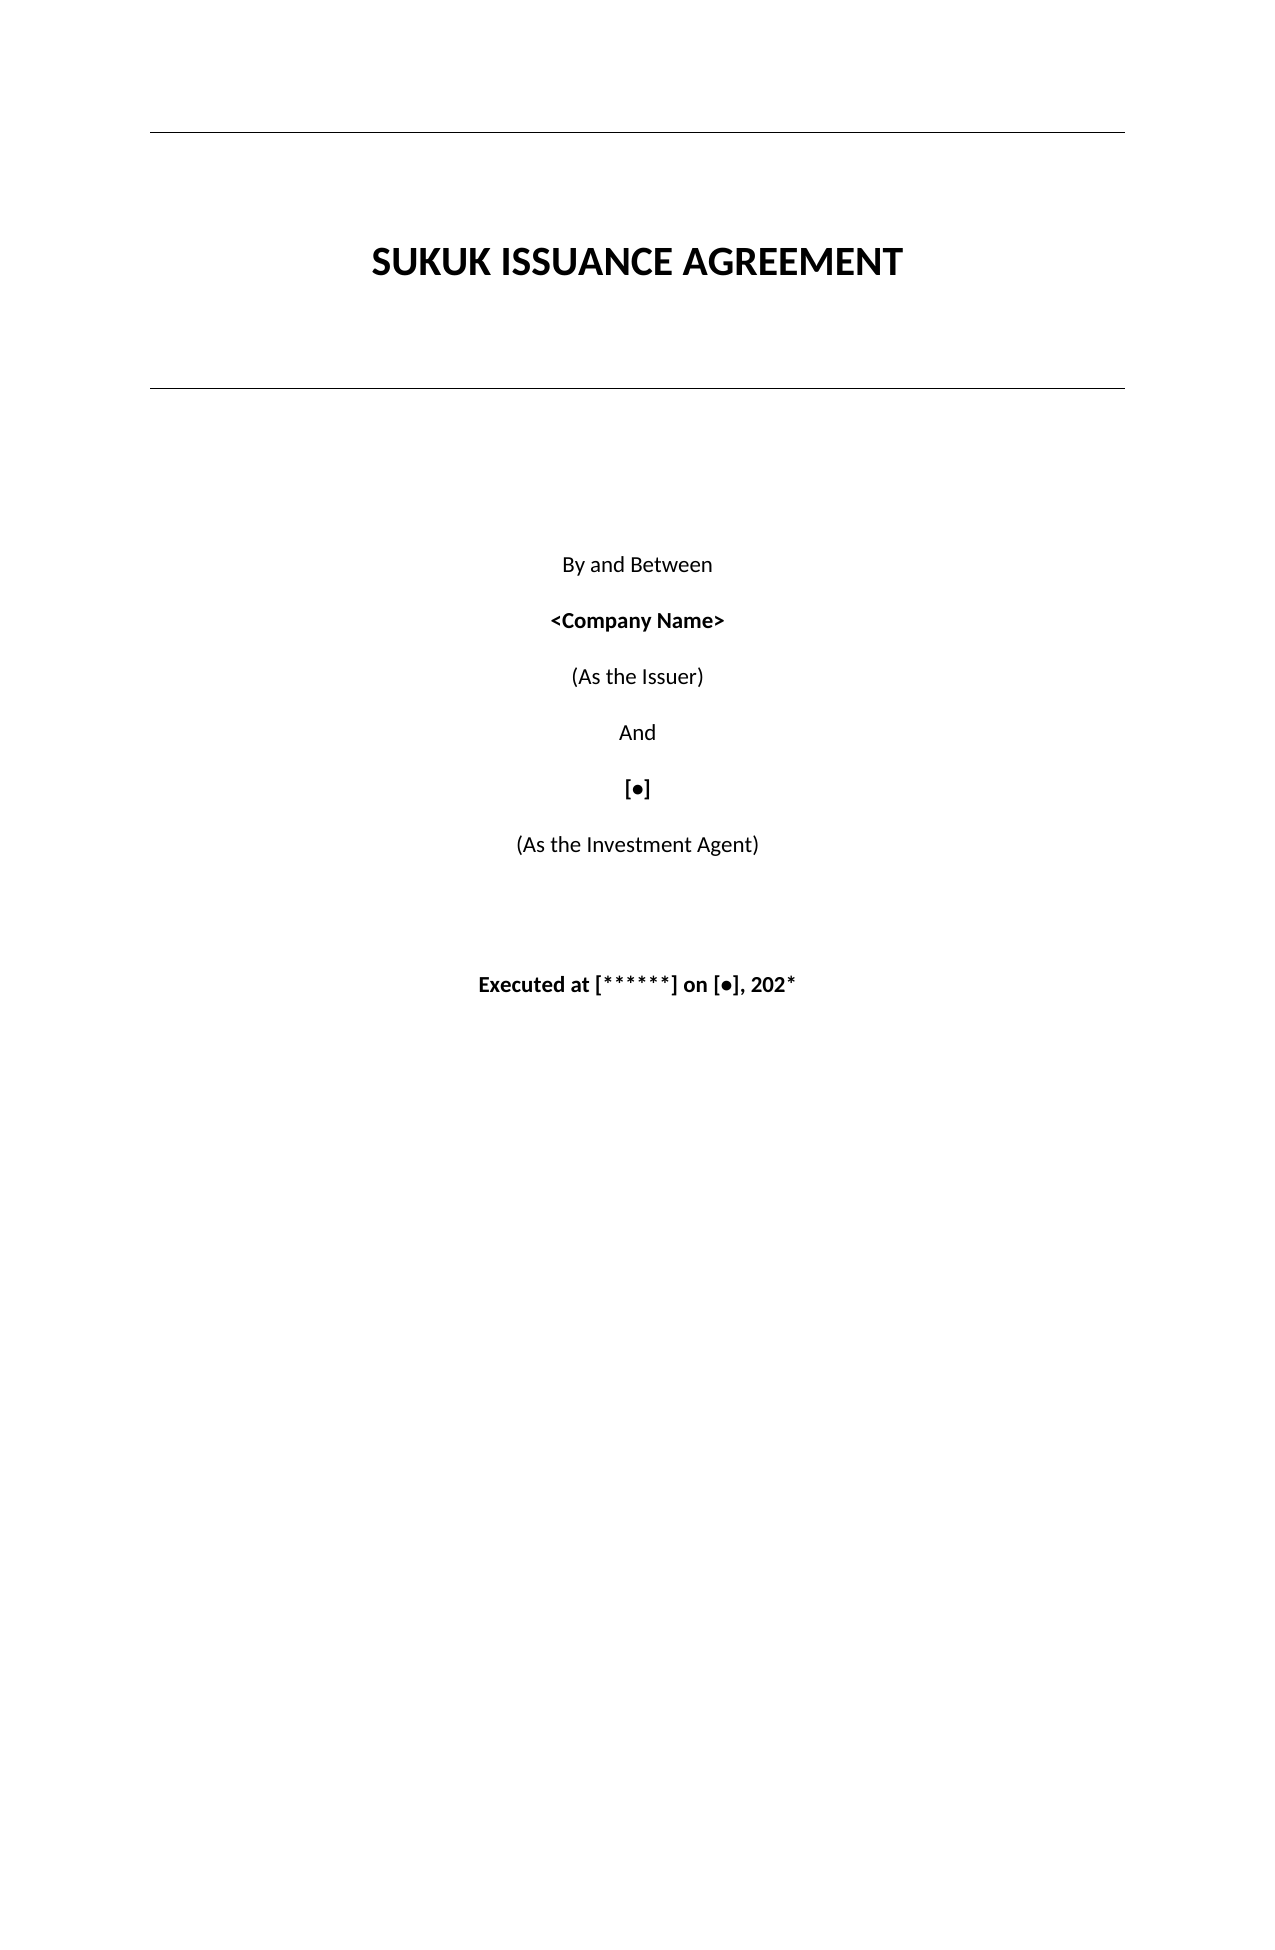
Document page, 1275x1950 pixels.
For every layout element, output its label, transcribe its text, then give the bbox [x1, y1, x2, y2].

text [•] [150, 774, 1125, 802]
text <Company Name> [150, 606, 1125, 634]
text Executed at [******] on [•], 202* [150, 970, 1125, 998]
text By and Between [150, 550, 1125, 578]
text (As the Issuer) [150, 662, 1125, 690]
text (As the Investment Agent) [150, 830, 1125, 858]
text And [150, 718, 1125, 746]
